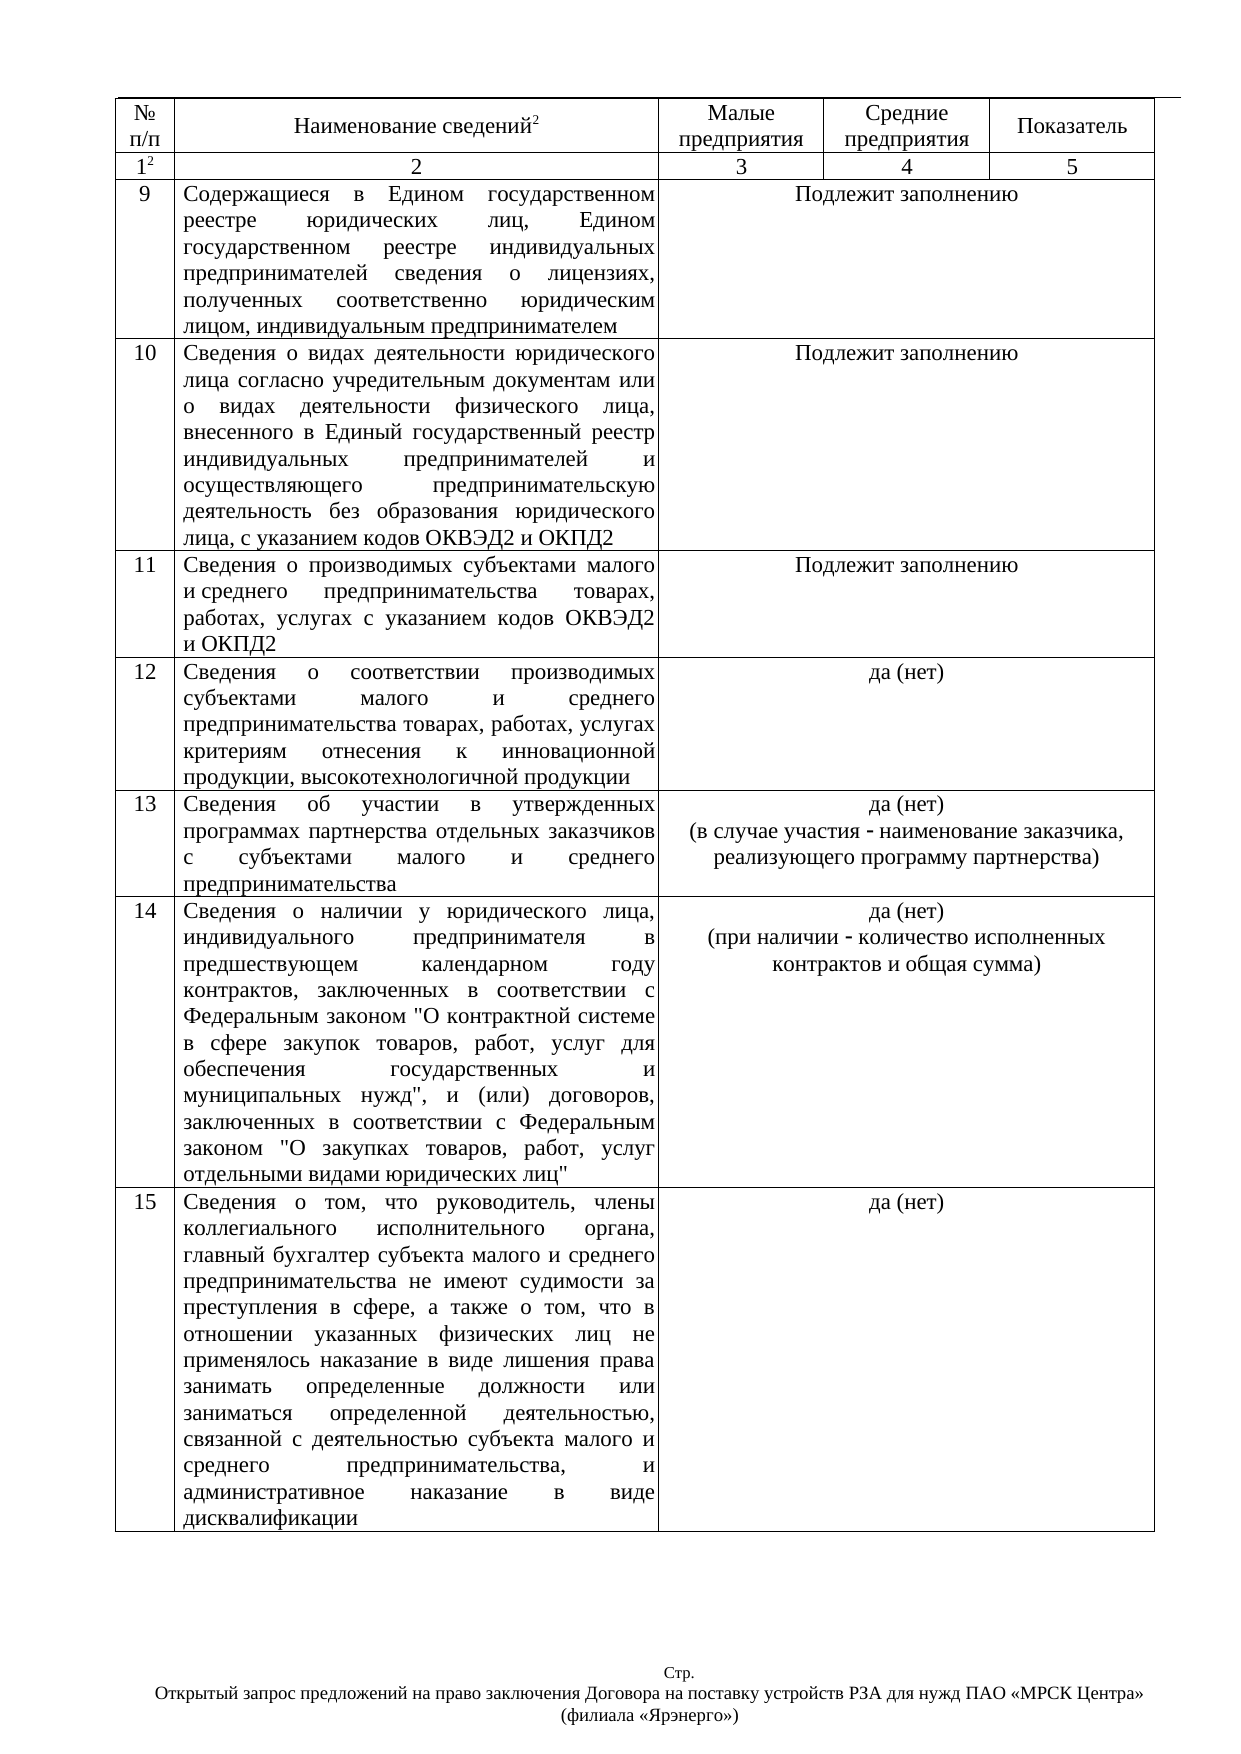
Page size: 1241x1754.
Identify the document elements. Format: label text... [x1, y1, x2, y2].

table_cell Сведения о видах деятельности юридического лица согласно учредительным документам или о видах деятельности физического лица, внесенного в Единый государственный реестр индивидуальных предпринимателей и осуществляющего предпринимательскую деятельность без образования юридического лица, с указанием кодов ОКВЭД2 и ОКПД2 [175, 339, 658, 550]
table_header Средние предприятия [824, 99, 989, 152]
table_cell да (нет) (в случае участия наименование заказчика, реализующего программу партнерства) [659, 791, 1154, 896]
table_header № п/п [116, 99, 174, 152]
table_cell да (нет) [659, 658, 1154, 789]
table_cell Подлежит заполнению [659, 180, 1154, 338]
table_cell 15 [116, 1188, 174, 1531]
table_cell 11 [116, 551, 174, 657]
table_cell 5 [990, 153, 1154, 179]
table_cell 10 [116, 339, 174, 550]
table_cell 2 [175, 153, 658, 179]
table_header Наименование сведений2 [175, 99, 658, 152]
table_cell Подлежит заполнению [659, 551, 1154, 657]
table_cell Подлежит заполнению [659, 339, 1154, 550]
table_cell Сведения о производимых субъектами малого и среднего предпринимательства товарах, работах, услугах с указанием кодов ОКВЭД2 и ОКПД2 [175, 551, 658, 657]
table_cell да (нет) (при наличии количество исполненных контрактов и общая сумма) [659, 897, 1154, 1187]
table_header Показатель [990, 99, 1154, 152]
table_cell 14 [116, 897, 174, 1187]
table_cell Сведения о наличии у юридического лица, индивидуального предпринимателя в предшествующем календарном году контрактов, заключенных в соответствии с Федеральным законом "О контрактной системе в сфере закупок товаров, работ, услуг для обеспечения государственных и муниципальных нужд", и (или) договоров, заключенных в соответствии с Федеральным законом "О закупках товаров, работ, услуг отдельными видами юридических лиц" [175, 897, 658, 1187]
table_cell 13 [116, 791, 174, 896]
table_cell 12 [116, 153, 174, 179]
table_cell Содержащиеся в Едином государственном реестре юридических лиц, Едином государственном реестре индивидуальных предпринимателей сведения о лицензиях, полученных соответственно юридическим лицом, индивидуальным предпринимателем [175, 180, 658, 338]
table_cell Сведения о соответствии производимых субъектами малого и среднего предпринимательства товарах, работах, услугах критериям отнесения к инновационной продукции, высокотехнологичной продукции [175, 658, 658, 789]
table_header Малые предприятия [659, 99, 823, 152]
table_cell да (нет) [659, 1188, 1154, 1531]
table_cell 9 [116, 180, 174, 338]
table_cell 3 [659, 153, 823, 179]
table_cell 12 [116, 658, 174, 789]
table_cell Сведения об участии в утвержденных программах партнерства отдельных заказчиков с субъектами малого и среднего предпринимательства [175, 791, 658, 896]
table_cell Сведения о том, что руководитель, члены коллегиального исполнительного органа, главный бухгалтер субъекта малого и среднего предпринимательства не имеют судимости за преступления в сфере, а также о том, что в отношении указанных физических лиц не применялось наказание в виде лишения права занимать определенные должности или заниматься определенной деятельностью, связанной с деятельностью субъекта малого и среднего предпринимательства, и административное наказание в виде дисквалификации [175, 1188, 658, 1531]
table_cell 4 [824, 153, 989, 179]
